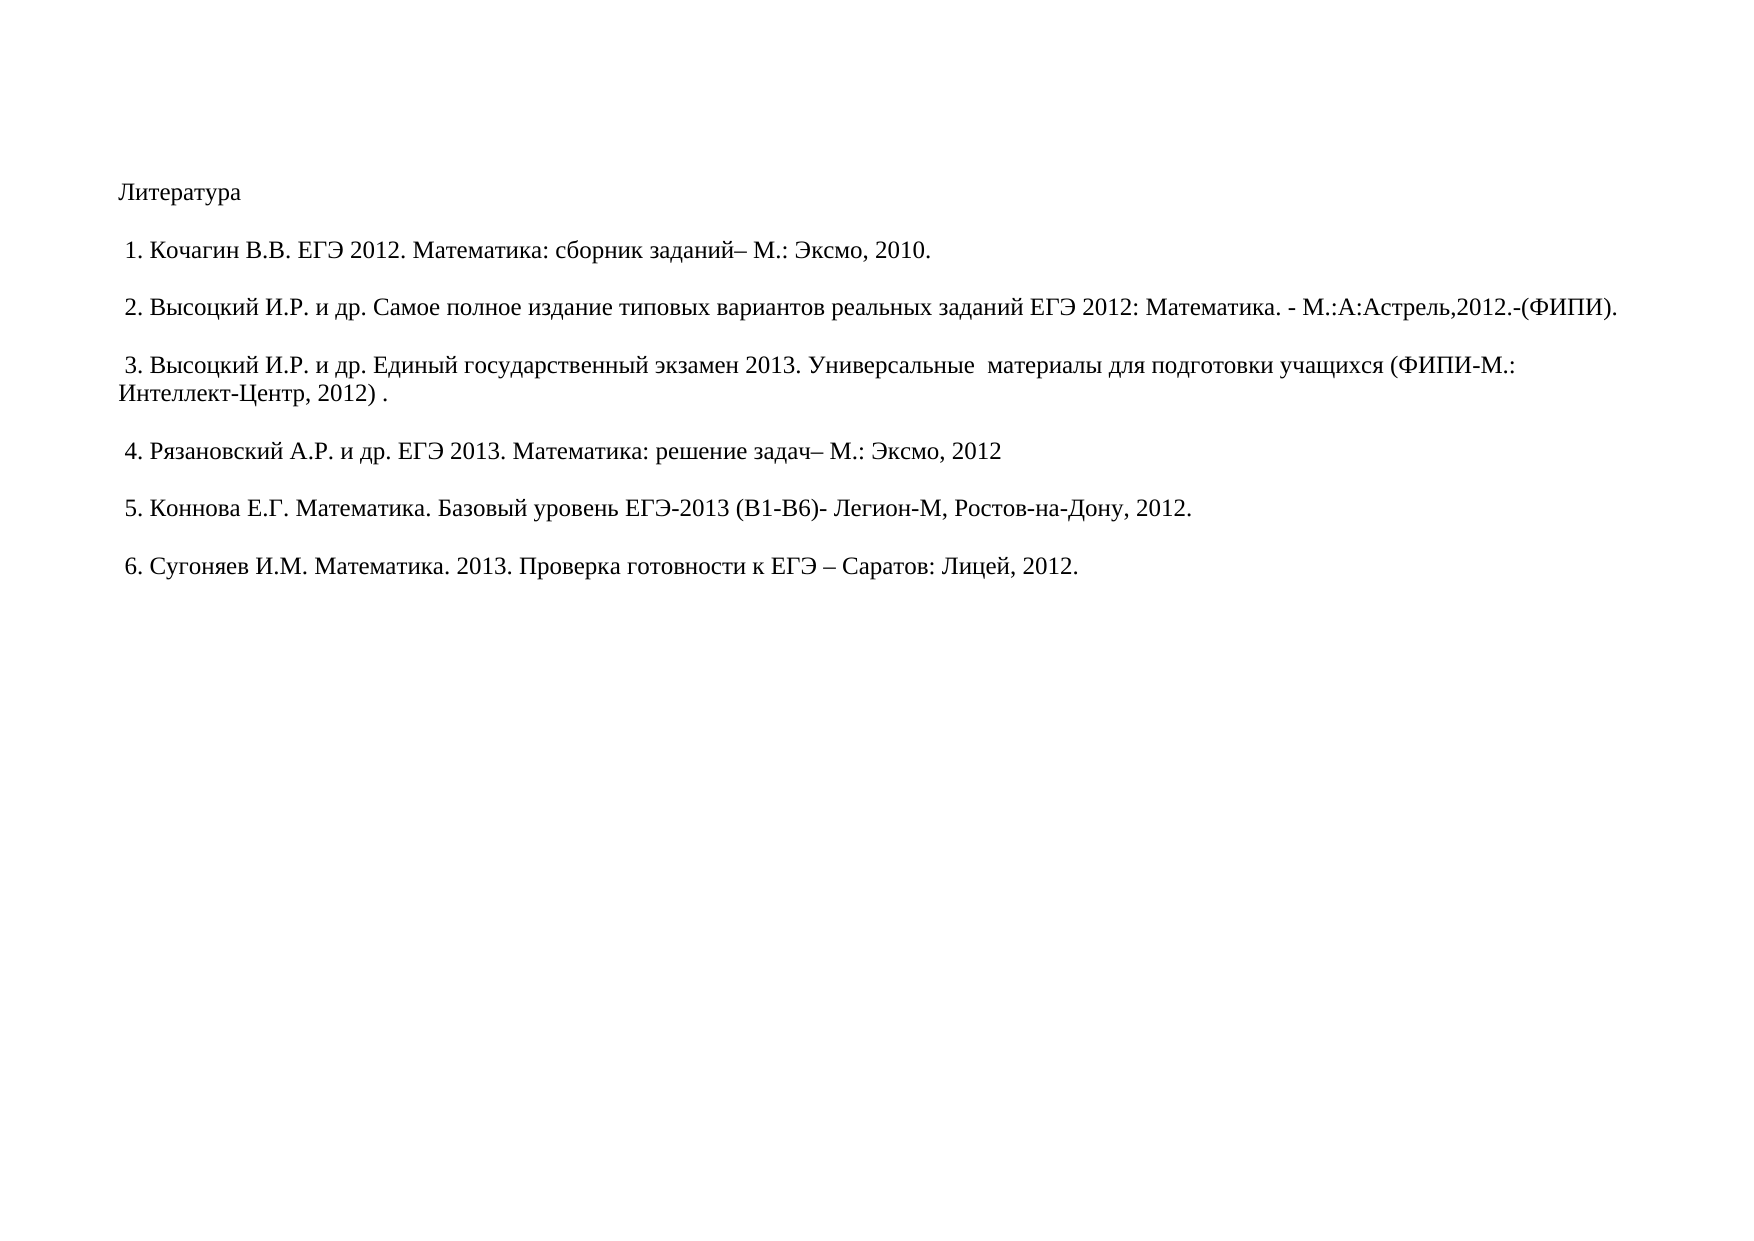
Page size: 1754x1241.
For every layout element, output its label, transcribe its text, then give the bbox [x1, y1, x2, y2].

text 3. Высоцкий И.Р. и др. Единый государственный экзамен 2013. Универсальные материалы для подготовки учащихся (ФИПИ-М.: Интеллект-Центр, 2012) . [118, 350, 1636, 407]
text 2. Высоцкий И.Р. и др. Самое полное издание типовых вариантов реальных заданий ЕГЭ 2012: Математика. - М.:А:Астрель,2012.-(ФИПИ). [118, 292, 1636, 321]
text 1. Кочагин В.В. ЕГЭ 2012. Математика: сборник заданий– М.: Эксмо, 2010. [118, 235, 1636, 263]
text Литература [118, 177, 1636, 206]
text 4. Рязановский А.Р. и др. ЕГЭ 2013. Математика: решение задач– М.: Эксмо, 2012 [118, 436, 1636, 465]
text 6. Сугоняев И.М. Математика. 2013. Проверка готовности к ЕГЭ – Саратов: Лицей, 2012. [118, 551, 1636, 580]
text 5. Коннова Е.Г. Математика. Базовый уровень ЕГЭ-2013 (В1-В6)- Легион-М, Ростов-на-Дону, 2012. [118, 493, 1636, 522]
